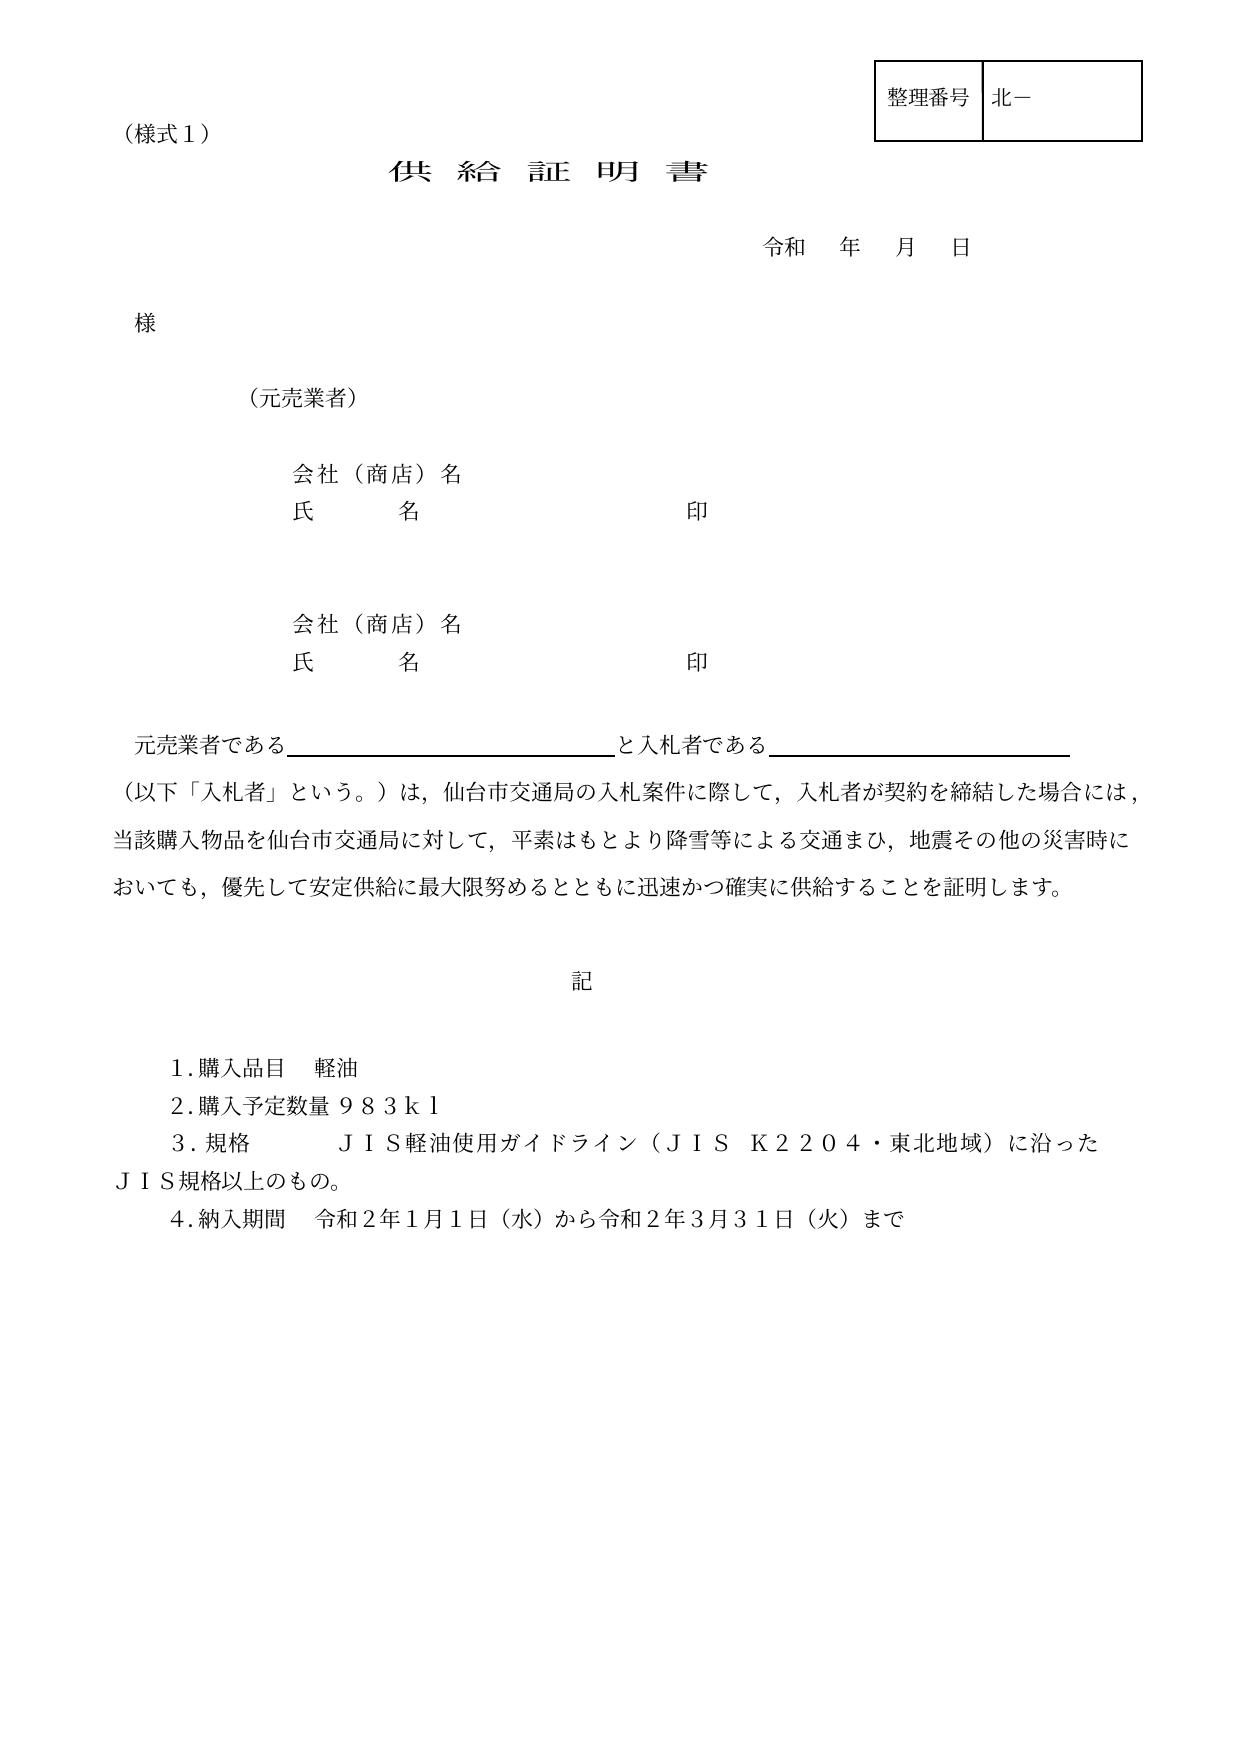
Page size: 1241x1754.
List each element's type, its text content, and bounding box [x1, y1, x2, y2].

text ４. 納入期間 令和２年１月１日（水）から令和２年３月３１日（火）まで [166, 1197, 1076, 1235]
text （元売業者） [112, 377, 1076, 414]
text （以下「入札者」という。）は，交通局の入札案件に際して，入札者が契約を締結した場合には，当該購入物品を交通局に対して，平素はもとより降雪等による交通まひ，地震その他の災害時においても，優先して安定供給に最大限努めるとともに迅速かつ確実に供給することを証明します。 [112, 763, 1131, 905]
text 元売業者である と入札者である [112, 716, 1131, 763]
text 令和 年 月 日 [112, 226, 1100, 263]
text 氏 名 印 [112, 490, 1100, 527]
text 様 [112, 301, 1076, 339]
text １. 購入品目 軽油 [166, 1046, 1076, 1084]
text 供 給 証 明 書 [112, 150, 1076, 188]
text 会社（商店）名 [112, 603, 1076, 641]
text （様式１） [112, 113, 1076, 150]
text 会社（商店）名 [112, 452, 1076, 490]
text 記 [112, 952, 1076, 999]
text 氏 名 印 [112, 641, 1100, 678]
text ３. 規格 ＪＩＳ軽油使用ガイドライン（ＪＩＳ Ｋ２２０４・東北地域）に沿った ＪＩＳ規格以上のもの。 [112, 1122, 1102, 1197]
text ２. 購入予定数量 ９８３ｋｌ [166, 1084, 1076, 1122]
